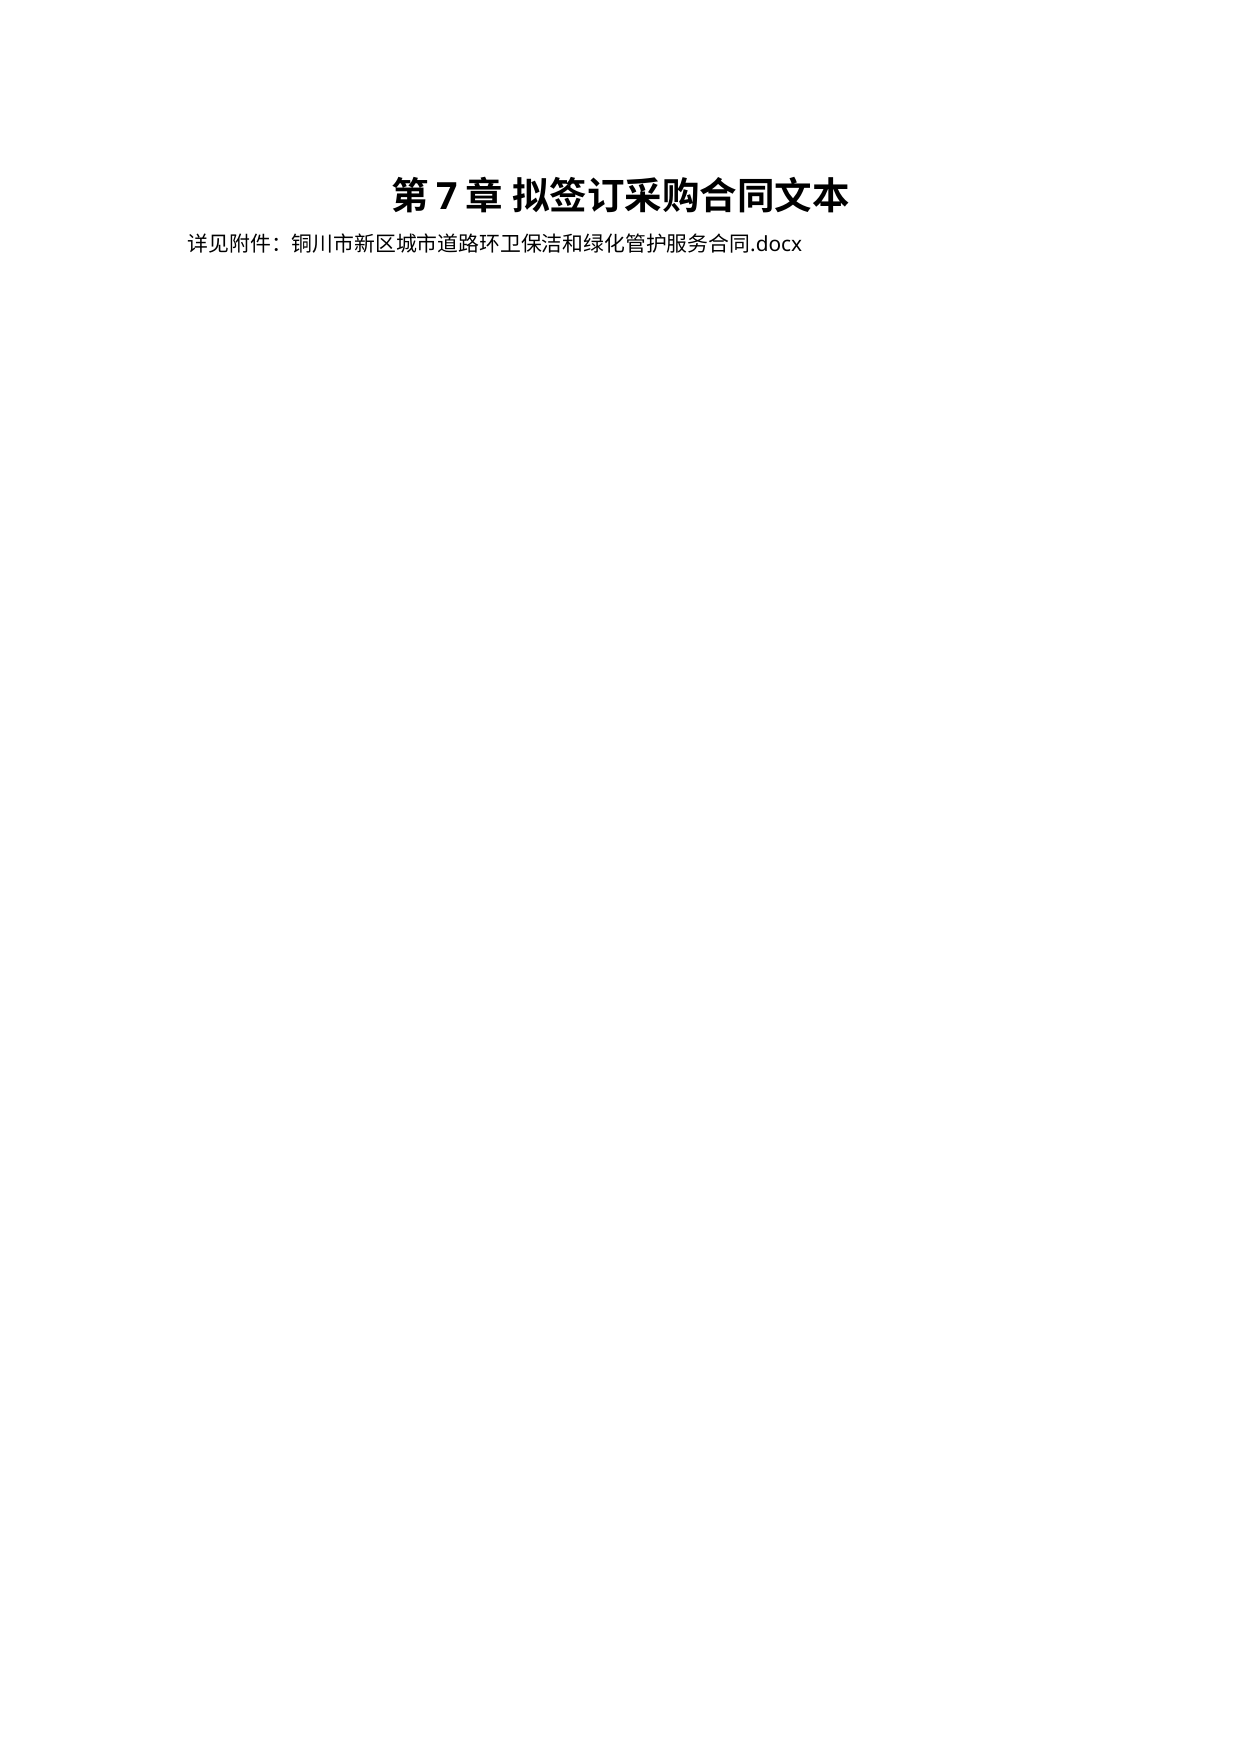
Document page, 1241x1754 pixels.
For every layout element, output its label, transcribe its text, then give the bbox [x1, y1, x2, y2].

text 详见附件：铜川市新区城市道路环卫保洁和绿化管护服务合同.docx [187, 227, 1053, 259]
text 第7章 拟签订采购合同文本 [187, 162, 1053, 227]
